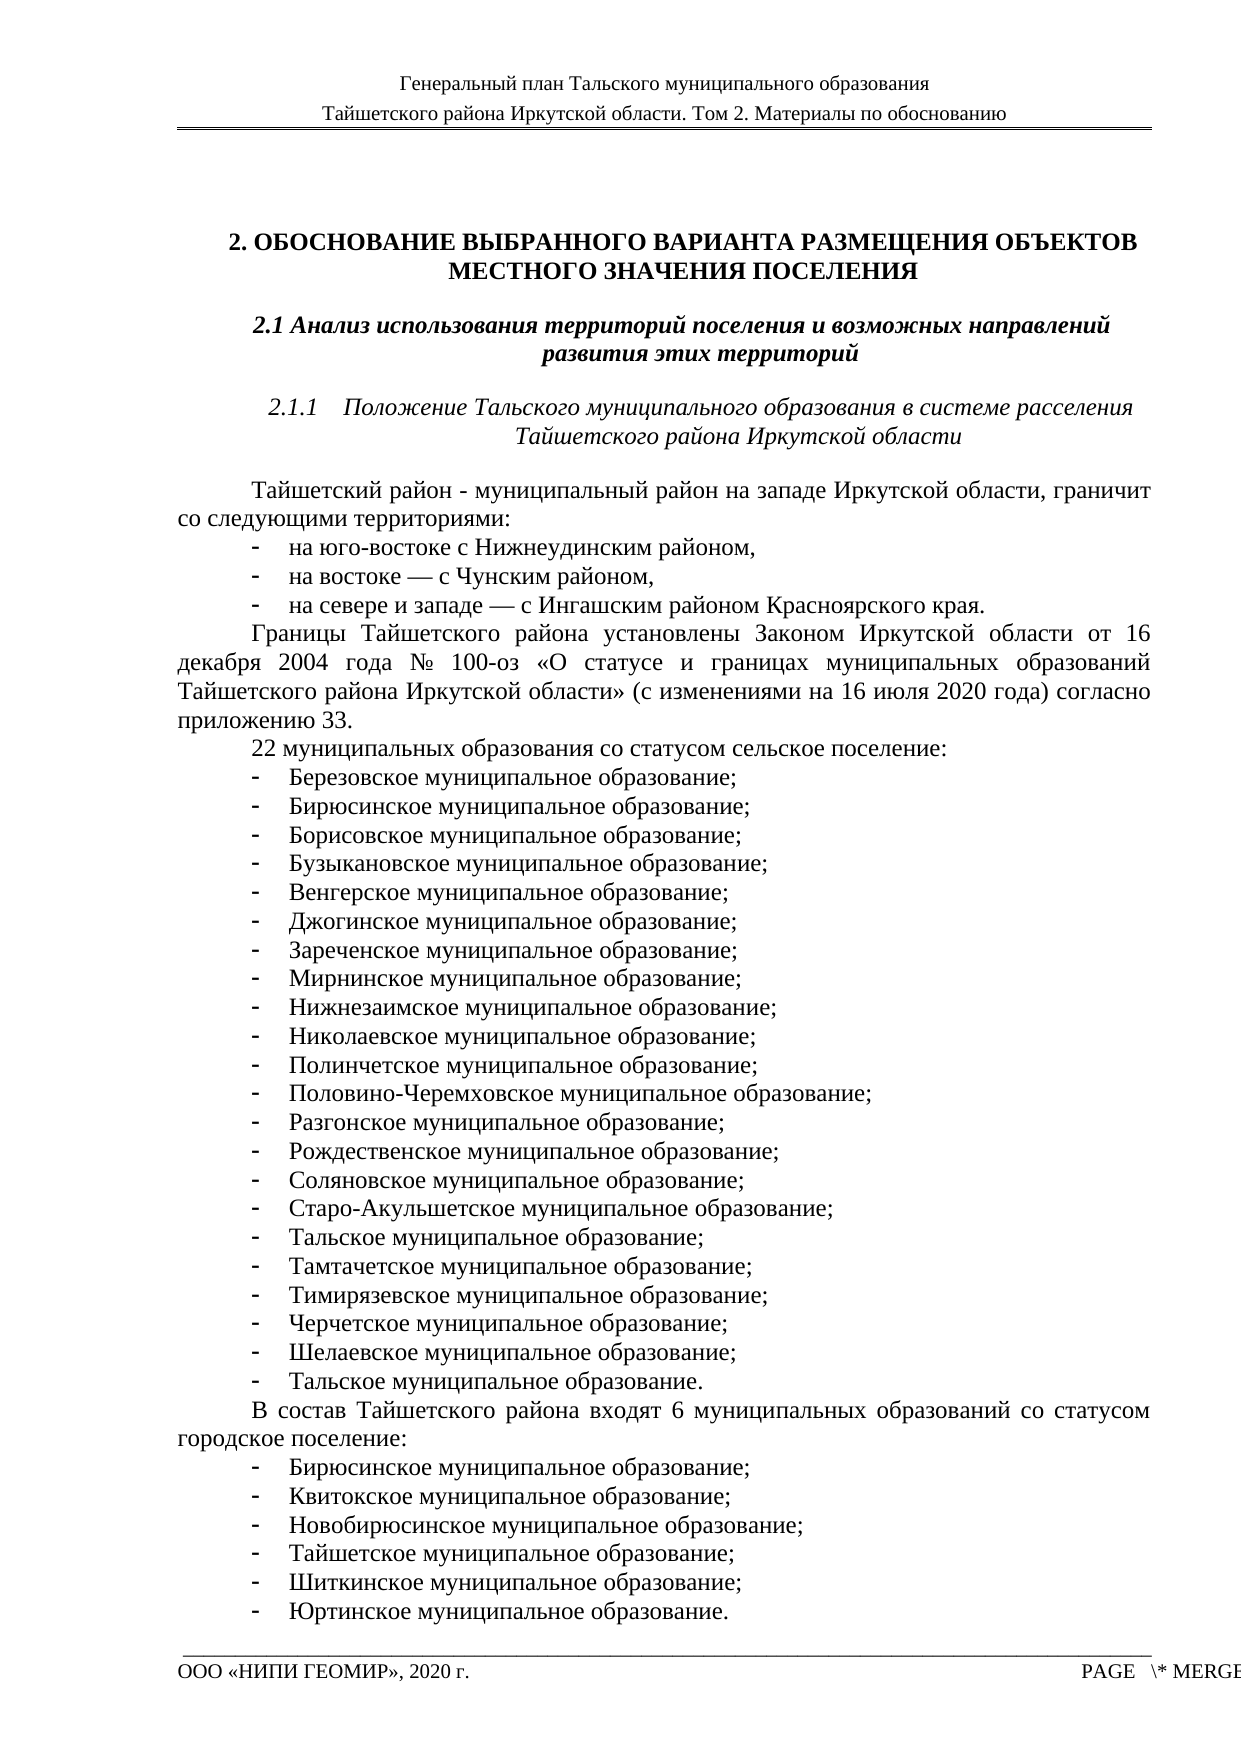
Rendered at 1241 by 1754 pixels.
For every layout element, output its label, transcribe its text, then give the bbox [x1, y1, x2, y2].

list Березовское муниципальное образование; [251, 762, 1152, 791]
list Бузыкановское муниципальное образование; [251, 848, 1152, 877]
subtitle Анализ использования территорий поселения и возможных направлений развития этих территорий [215, 310, 1152, 367]
list Тамтачетское муниципальное образование; [251, 1251, 1152, 1280]
text Тайшетский район - муниципальный район на западе Иркутской области, граничит со следующими территориями: [177, 475, 1152, 532]
list Разгонское муниципальное образование; [251, 1107, 1152, 1136]
list на севере и западе — с Ингашским районом Красноярского края. [251, 590, 1152, 618]
list Борисовское муниципальное образование; [251, 820, 1152, 848]
text Границы Тайшетского района установлены Законом Иркутской области от 16 декабря 2004 года № 100-оз «О статусе и границах муниципальных образований Тайшетского района Иркутской области» (с изменениями на 16 июля 2020 года) согласно приложению 33. [177, 618, 1152, 733]
list Тайшетское муниципальное образование; [251, 1538, 1152, 1567]
list Джогинское муниципальное образование; [251, 906, 1152, 935]
list на востоке — с Чунским районом, [251, 561, 1152, 590]
list Квитокское муниципальное образование; [251, 1481, 1152, 1510]
list Половино-Черемховское муниципальное образование; [251, 1078, 1152, 1107]
list Мирнинское муниципальное образование; [251, 963, 1152, 992]
list Новобирюсинское муниципальное образование; [251, 1510, 1152, 1538]
subtitle 2. Обоснование выбранного варианта размещения объектов местного значения поселения [215, 227, 1152, 285]
list Тимирязевское муниципальное образование; [251, 1280, 1152, 1308]
list Тальское муниципальное образование. [251, 1366, 1152, 1395]
list на юго-востоке с Нижнеудинским районом, [251, 532, 1152, 561]
list Тальское муниципальное образование; [251, 1222, 1152, 1251]
list Бирюсинское муниципальное образование; [251, 791, 1152, 820]
list Соляновское муниципальное образование; [251, 1165, 1152, 1193]
list Шиткинское муниципальное образование; [251, 1567, 1152, 1596]
list Зареченское муниципальное образование; [251, 935, 1152, 963]
list Юртинское муниципальное образование. [251, 1596, 1152, 1625]
text В состав Тайшетского района входят 6 муниципальных образований со статусом городское поселение: [177, 1395, 1152, 1452]
list Старо-Акульшетское муниципальное образование; [251, 1193, 1152, 1222]
list Шелаевское муниципальное образование; [251, 1337, 1152, 1366]
text 22 муниципальных образования со статусом сельское поселение: [177, 733, 1152, 762]
list Рождественское муниципальное образование; [251, 1136, 1152, 1165]
list Черчетское муниципальное образование; [251, 1308, 1152, 1337]
list Венгерское муниципальное образование; [251, 877, 1152, 906]
list Полинчетское муниципальное образование; [251, 1050, 1152, 1078]
list Николаевское муниципальное образование; [251, 1021, 1152, 1050]
list Бирюсинское муниципальное образование; [251, 1452, 1152, 1481]
subtitle Положение Тальского муниципального образования в системе расселения Тайшетского района Иркутской области [252, 392, 1152, 450]
list Нижнезаимское муниципальное образование; [251, 992, 1152, 1021]
